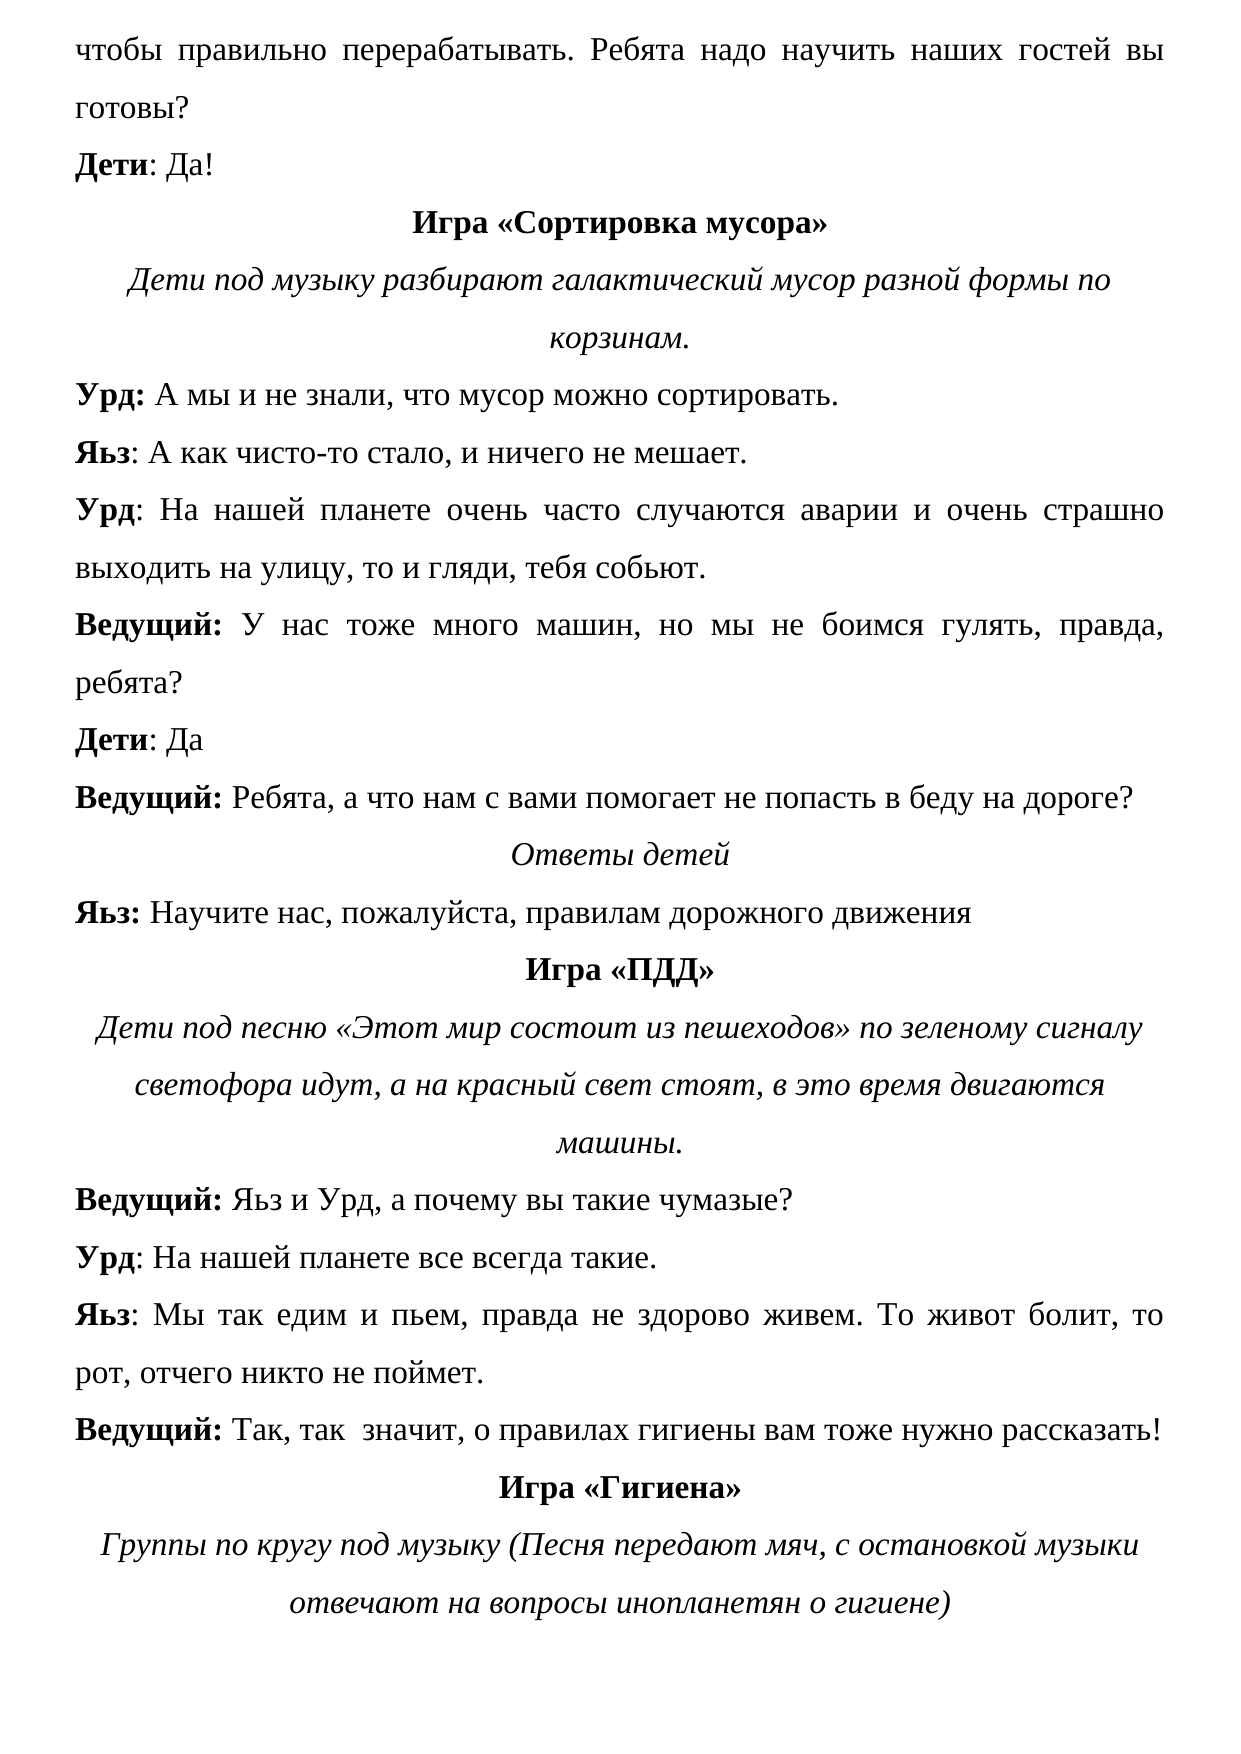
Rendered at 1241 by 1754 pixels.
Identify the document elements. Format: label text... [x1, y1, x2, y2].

text Яьз: А как чисто-то стало, и ничего не мешает. [75, 432, 1165, 470]
text Ведущий: Яьз и Урд, а почему вы такие чумазые? [75, 1179, 1165, 1218]
text Яьз: Мы так едим и пьем, правда не здорово живем. То живот болит, то рот, отчего никто не поймет. [75, 1294, 1165, 1390]
text Ведущий: У нас тоже много машин, но мы не боимся гулять, правда, ребята? [75, 604, 1165, 700]
text Игра «Гигиена» [75, 1467, 1165, 1505]
text Группы по кругу под музыку (Песня передают мяч, с остановкой музыки отвечают на вопросы инопланетян о гигиене) [75, 1524, 1165, 1620]
text Дети под песню «Этот мир состоит из пешеходов» по зеленому сигналу светофора идут, а на красный свет стоят, в это время двигаются машины. [75, 1007, 1165, 1160]
text Дети под музыку разбирают галактический мусор разной формы по корзинам. [75, 259, 1165, 355]
text Игра «Сортировка мусора» [75, 202, 1165, 240]
text Ведущий: Так, так значит, о правилах гигиены вам тоже нужно рассказать! [75, 1409, 1165, 1448]
text Ответы детей [75, 834, 1165, 873]
text Игра «ПДД» [75, 949, 1165, 988]
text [75, 29, 1165, 125]
text Урд: На нашей планете все всегда такие. [75, 1237, 1165, 1275]
text Дети: Да [75, 719, 1165, 758]
text Яьз: Научите нас, пожалуйста, правилам дорожного движения [75, 892, 1165, 930]
text Дети: Да! [75, 144, 1165, 183]
text Урд: На нашей планете очень часто случаются аварии и очень страшно выходить на улицу, то и гляди, тебя собьют. [75, 489, 1165, 585]
text Ведущий: Ребята, а что нам с вами помогает не попасть в беду на дороге? [75, 777, 1165, 815]
text Урд: А мы и не знали, что мусор можно сортировать. [75, 374, 1165, 413]
